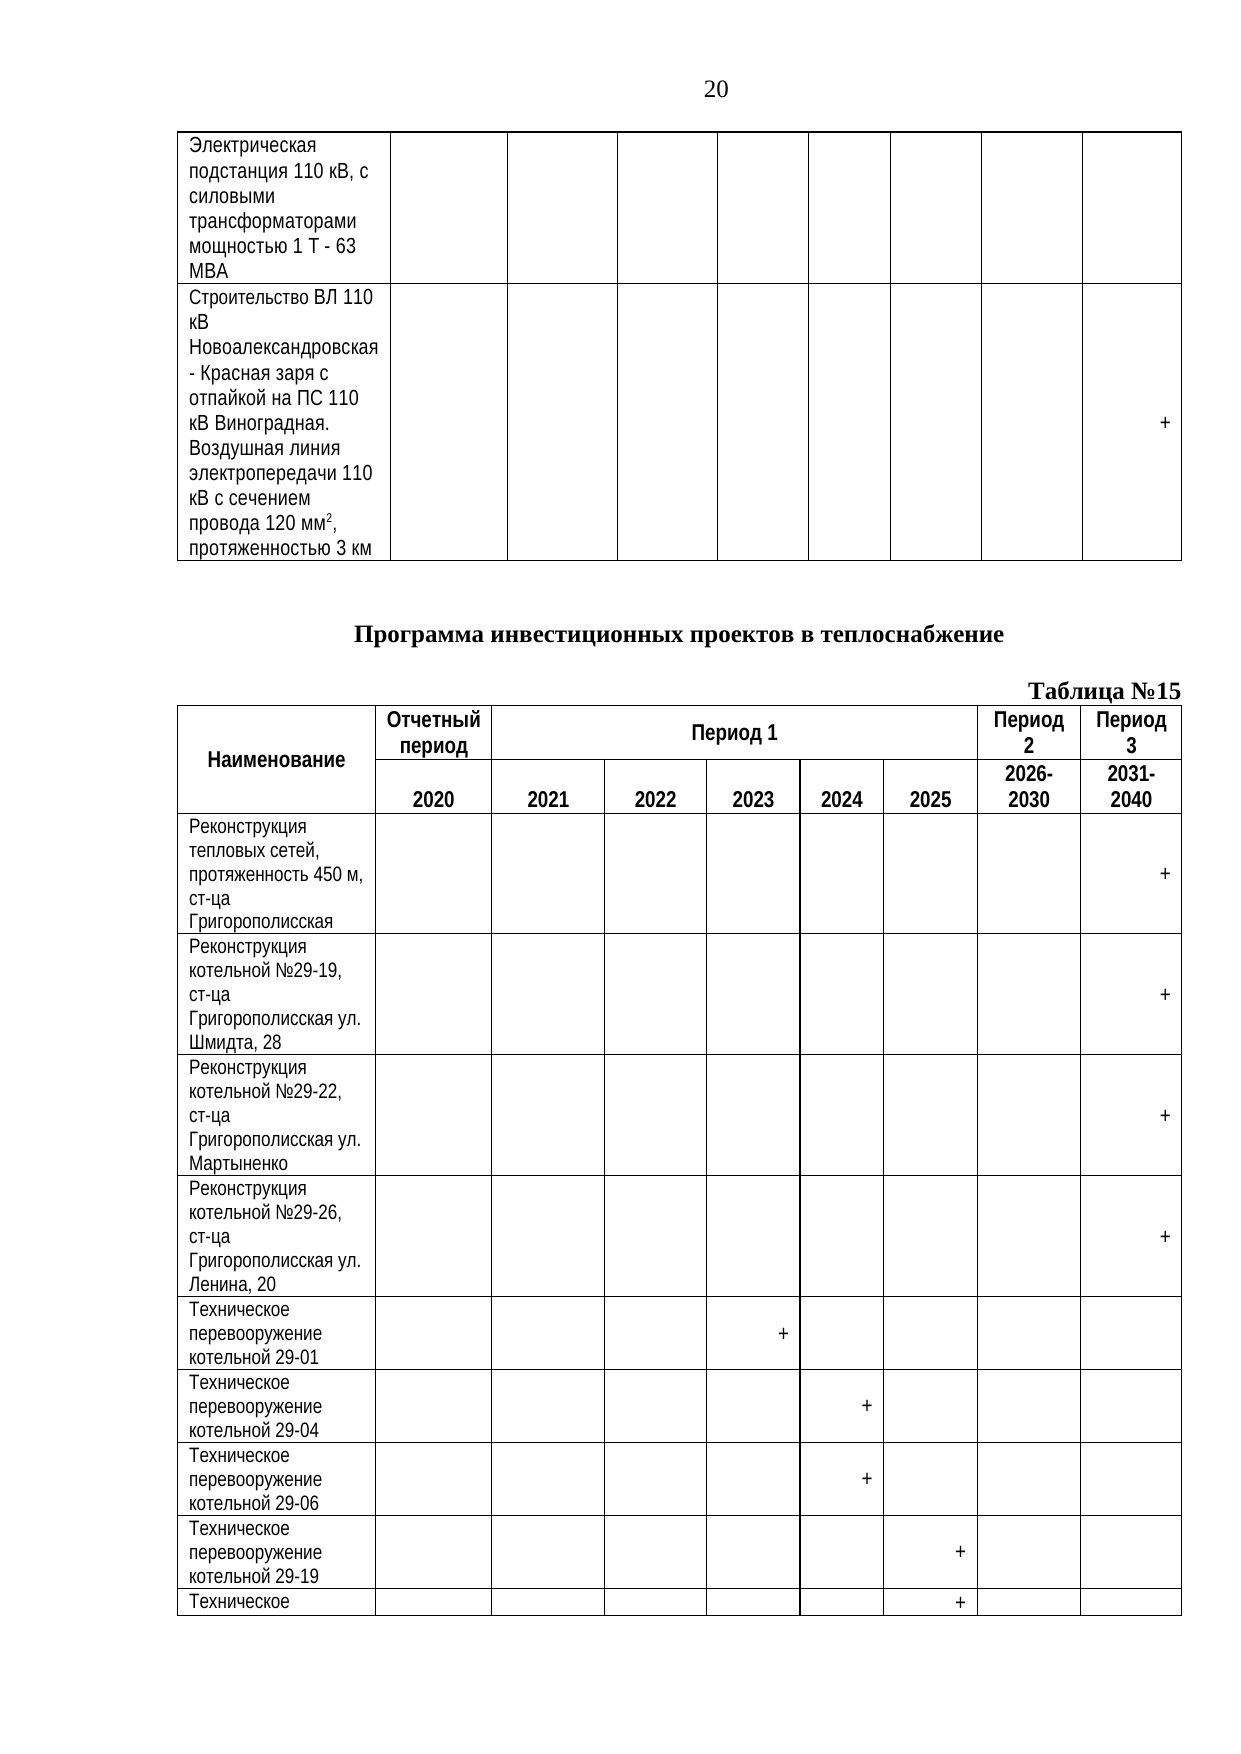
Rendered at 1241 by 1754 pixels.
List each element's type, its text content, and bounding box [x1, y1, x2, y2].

table_cell Реконструкция котельной №29-19, ст-ца Григорополисская ул. Шмидта, 28 [178, 934, 375, 1054]
table_cell [707, 814, 799, 933]
text Таблица №15 [177, 676, 1181, 705]
table_cell + [884, 1589, 977, 1615]
table_cell [982, 284, 1082, 560]
table_cell 2031-2040 [1081, 760, 1181, 812]
table_cell [978, 1443, 1080, 1514]
table_cell [618, 284, 717, 560]
table_header Наименование [178, 706, 375, 812]
table_cell [492, 1443, 604, 1514]
table_cell [801, 1176, 883, 1296]
table_cell [492, 1589, 604, 1615]
table_cell [492, 1297, 604, 1369]
table_cell [605, 1055, 706, 1175]
table_cell [376, 1297, 491, 1369]
text Программа инвестиционных проектов в теплоснабжение [177, 619, 1181, 647]
table_cell [891, 284, 981, 560]
table_cell [605, 934, 706, 1054]
table_cell [605, 1443, 706, 1514]
table_cell + [707, 1297, 799, 1369]
table_cell [982, 133, 1082, 283]
table_cell Техническое перевооружение котельной 29-19 [178, 1516, 375, 1587]
table_cell [492, 1370, 604, 1442]
table_cell Техническое перевооружение котельной 29-01 [178, 1297, 375, 1369]
table_header Отчетный период [376, 706, 491, 759]
table_cell [376, 1370, 491, 1442]
table_cell [391, 133, 507, 283]
table_cell [1081, 1370, 1181, 1442]
table_cell Реконструкция котельной №29-26, ст-ца Григорополисская ул. Ленина, 20 [178, 1176, 375, 1296]
table_cell + [1081, 1055, 1181, 1175]
table_cell [618, 133, 717, 283]
table_header Период 2 [978, 706, 1080, 759]
table_cell Реконструкция котельной №29-22, ст-ца Григорополисская ул. Мартыненко [178, 1055, 375, 1175]
table_cell Реконструкция тепловых сетей, протяженность 450 м, ст-ца Григорополисская [178, 814, 375, 933]
table_cell [508, 133, 617, 283]
table_cell [884, 814, 977, 933]
table_cell [707, 934, 799, 1054]
table_cell [492, 814, 604, 933]
table_cell 2023 [707, 760, 799, 812]
table_cell [492, 1176, 604, 1296]
table_cell [376, 934, 491, 1054]
table_cell [707, 1370, 799, 1442]
table_cell [884, 1176, 977, 1296]
table_cell [376, 1443, 491, 1514]
table_cell [801, 1297, 883, 1369]
table_cell [605, 1297, 706, 1369]
table_cell [707, 1443, 799, 1514]
table_cell [978, 1370, 1080, 1442]
table_cell [492, 934, 604, 1054]
table_cell 2024 [801, 760, 883, 812]
table_cell [884, 1297, 977, 1369]
table_cell [718, 133, 808, 283]
table_header Период 3 [1081, 706, 1181, 759]
table_cell [978, 1297, 1080, 1369]
table_cell + [1081, 814, 1181, 933]
table_cell [605, 1589, 706, 1615]
table_cell [1081, 1516, 1181, 1587]
table_cell + [1081, 1176, 1181, 1296]
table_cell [178, 1589, 375, 1615]
table_cell Строительство ВЛ 110 кВ Новоалександровская - Красная заря с отпайкой на ПС 110 кВ Виноградная. Воздушная линия электропередачи 110 кВ с сечением провода 120 мм2, протяженностью 3 км [178, 284, 390, 560]
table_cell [178, 133, 390, 283]
table_cell + [1083, 284, 1181, 560]
table_cell [801, 934, 883, 1054]
table_cell Техническое перевооружение котельной 29-04 [178, 1370, 375, 1442]
table_cell [809, 284, 890, 560]
table_cell [376, 1589, 491, 1615]
table_cell [809, 133, 890, 283]
table_cell [605, 1176, 706, 1296]
table_cell + [1083, 133, 1181, 283]
table_cell [978, 1055, 1080, 1175]
table_cell 2022 [605, 760, 706, 812]
table_cell [605, 814, 706, 933]
table_cell + [1081, 934, 1181, 1054]
table_cell [1081, 1297, 1181, 1369]
table_cell [978, 814, 1080, 933]
table_cell [1081, 1443, 1181, 1514]
table_cell [801, 1055, 883, 1175]
table_cell [978, 1589, 1080, 1615]
table_cell [707, 1176, 799, 1296]
table_cell 2020 [376, 760, 491, 812]
table_cell [391, 284, 507, 560]
table_cell [376, 814, 491, 933]
table_cell 2026-2030 [978, 760, 1080, 812]
table_cell [492, 1055, 604, 1175]
table_cell [707, 1589, 799, 1615]
table_cell [492, 1516, 604, 1587]
table_cell [605, 1370, 706, 1442]
table_cell [376, 1176, 491, 1296]
table_cell [707, 1516, 799, 1587]
table_cell [508, 284, 617, 560]
table_cell [801, 1589, 883, 1615]
table_cell [1081, 1589, 1181, 1615]
table_cell [891, 133, 981, 283]
table_header Период 1 [492, 706, 977, 759]
table_cell [884, 1370, 977, 1442]
table_cell [718, 284, 808, 560]
table_cell + [801, 1443, 883, 1514]
table_cell [978, 1176, 1080, 1296]
table_cell + [884, 1516, 977, 1587]
table_cell [376, 1055, 491, 1175]
table_cell [884, 934, 977, 1054]
table_cell [978, 1516, 1080, 1587]
table_cell [884, 1443, 977, 1514]
table_cell [801, 814, 883, 933]
table_cell [884, 1055, 977, 1175]
table_cell [376, 1516, 491, 1587]
table_cell + [801, 1370, 883, 1442]
table_cell 2021 [492, 760, 604, 812]
table_cell [978, 934, 1080, 1054]
table_cell [605, 1516, 706, 1587]
table_cell [707, 1055, 799, 1175]
table_cell Техническое перевооружение котельной 29-06 [178, 1443, 375, 1514]
table_cell [801, 1516, 883, 1587]
table_cell 2025 [884, 760, 977, 812]
